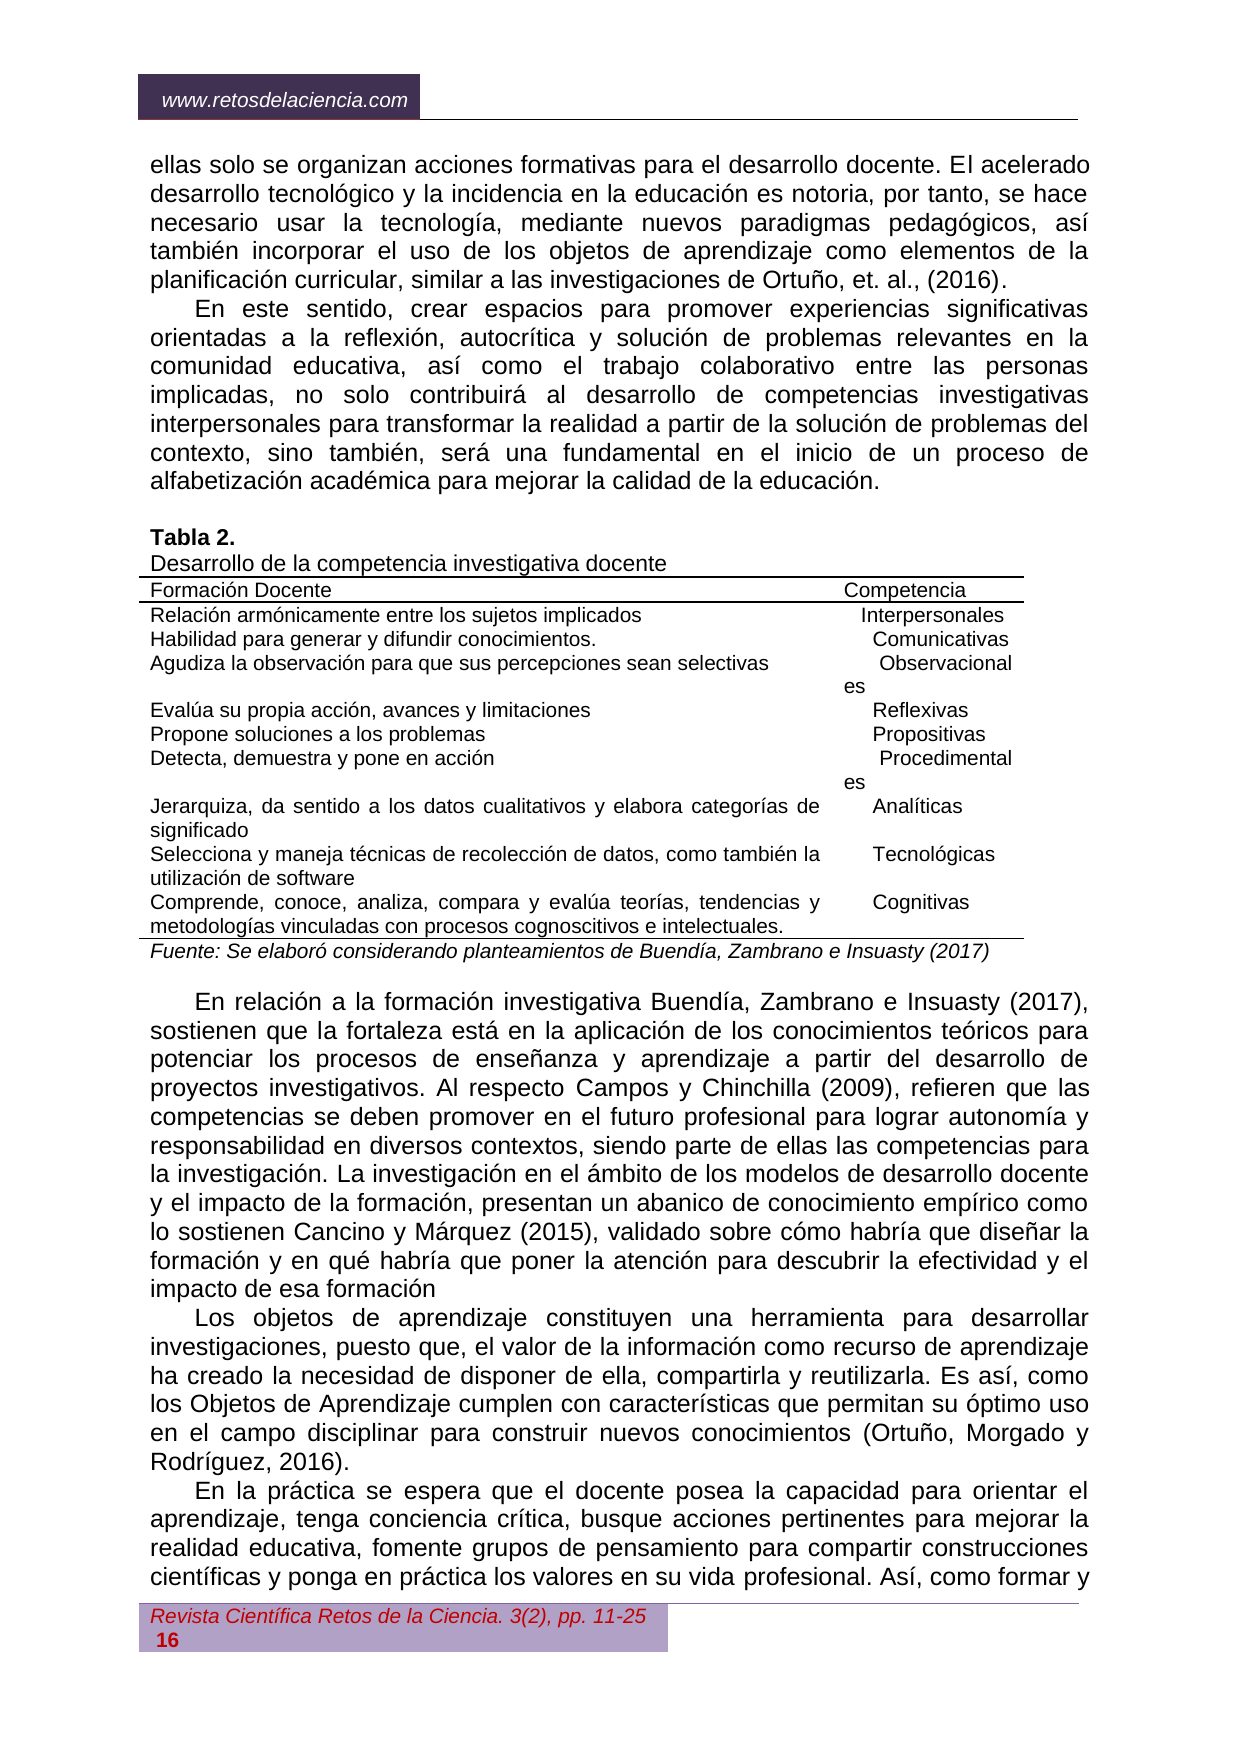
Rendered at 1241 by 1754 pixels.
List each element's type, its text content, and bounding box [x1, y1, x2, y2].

table_cell Observacionales [832, 650, 1023, 698]
table_cell Habilidad para generar y difundir conocimientos. [139, 626, 832, 650]
table_cell Comunicativas [832, 626, 1023, 650]
table_cell Detecta, demuestra y pone en acción [139, 746, 832, 794]
text Fuente: Se elaboró considerando planteamientos de Buendía, Zambrano e Insuasty (2017) [150, 939, 1090, 963]
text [150, 1476, 1090, 1591]
text En relación a la formación investigativa Buendía, Zambrano e Insuasty (2017), sostienen que la fortaleza está en la aplicación de los conocimientos teóricos para potenciar los procesos de enseñanza y aprendizaje a partir del desarrollo de proyectos investigativos. Al respecto Campos y Chinchilla (2009), refieren que las competencias se deben promover en el futuro profesional para lograr autonomía y responsabilidad en diversos contextos, siendo parte de ellas las competencias para la investigación. La investigación en el ámbito de los modelos de desarrollo docente y el impacto de la formación, presentan un abanico de conocimiento empírico como lo sostienen Cancino y Márquez (2015), validado sobre cómo habría que diseñar la formación y en qué habría que poner la atención para descubrir la efectividad y el impacto de esa formación [150, 987, 1090, 1303]
text Tabla 2. [150, 524, 1090, 550]
table_cell Comprende, conoce, analiza, compara y evalúa teorías, tendencias y metodologías vinculadas con procesos cognoscitivos e intelectuales. [139, 890, 832, 938]
table_cell Propone soluciones a los problemas [139, 722, 832, 746]
table_cell Reflexivas [832, 698, 1023, 722]
table_cell Procedimentales [832, 746, 1023, 794]
table_header Formación Docente [139, 578, 832, 601]
table_cell Tecnológicas [832, 842, 1023, 890]
table_cell Cognitivas [832, 890, 1023, 938]
table_cell Propositivas [832, 722, 1023, 746]
table_cell Agudiza la observación para que sus percepciones sean selectivas [139, 650, 832, 698]
text Desarrollo de la competencia investigativa docente [150, 550, 1090, 576]
table_cell Interpersonales [832, 603, 1023, 626]
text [150, 150, 1090, 294]
text Los objetos de aprendizaje constituyen una herramienta para desarrollar investigaciones, puesto que, el valor de la información como recurso de aprendizaje ha creado la necesidad de disponer de ella, compartirla y reutilizarla. Es así, como los Objetos de Aprendizaje cumplen con características que permitan su óptimo uso en el campo disciplinar para construir nuevos conocimientos (Ortuño, Morgado y Rodríguez, 2016). [150, 1303, 1090, 1476]
table_header Competencia [832, 578, 1023, 601]
table_cell Jerarquiza, da sentido a los datos cualitativos y elabora categorías de significado [139, 794, 832, 842]
table_cell Selecciona y maneja técnicas de recolección de datos, como también la utilización de software [139, 842, 832, 890]
table_cell Analíticas [832, 794, 1023, 842]
table_cell Relación armónicamente entre los sujetos implicados [139, 603, 832, 626]
text En este sentido, crear espacios para promover experiencias significativas orientadas a la reflexión, autocrítica y solución de problemas relevantes en la comunidad educativa, así como el trabajo colaborativo entre las personas implicadas, no solo contribuirá al desarrollo de competencias investigativas interpersonales para transformar la realidad a partir de la solución de problemas del contexto, sino también, será una fundamental en el inicio de un proceso de alfabetización académica para mejorar la calidad de la educación. [150, 294, 1090, 495]
table_cell Evalúa su propia acción, avances y limitaciones [139, 698, 832, 722]
